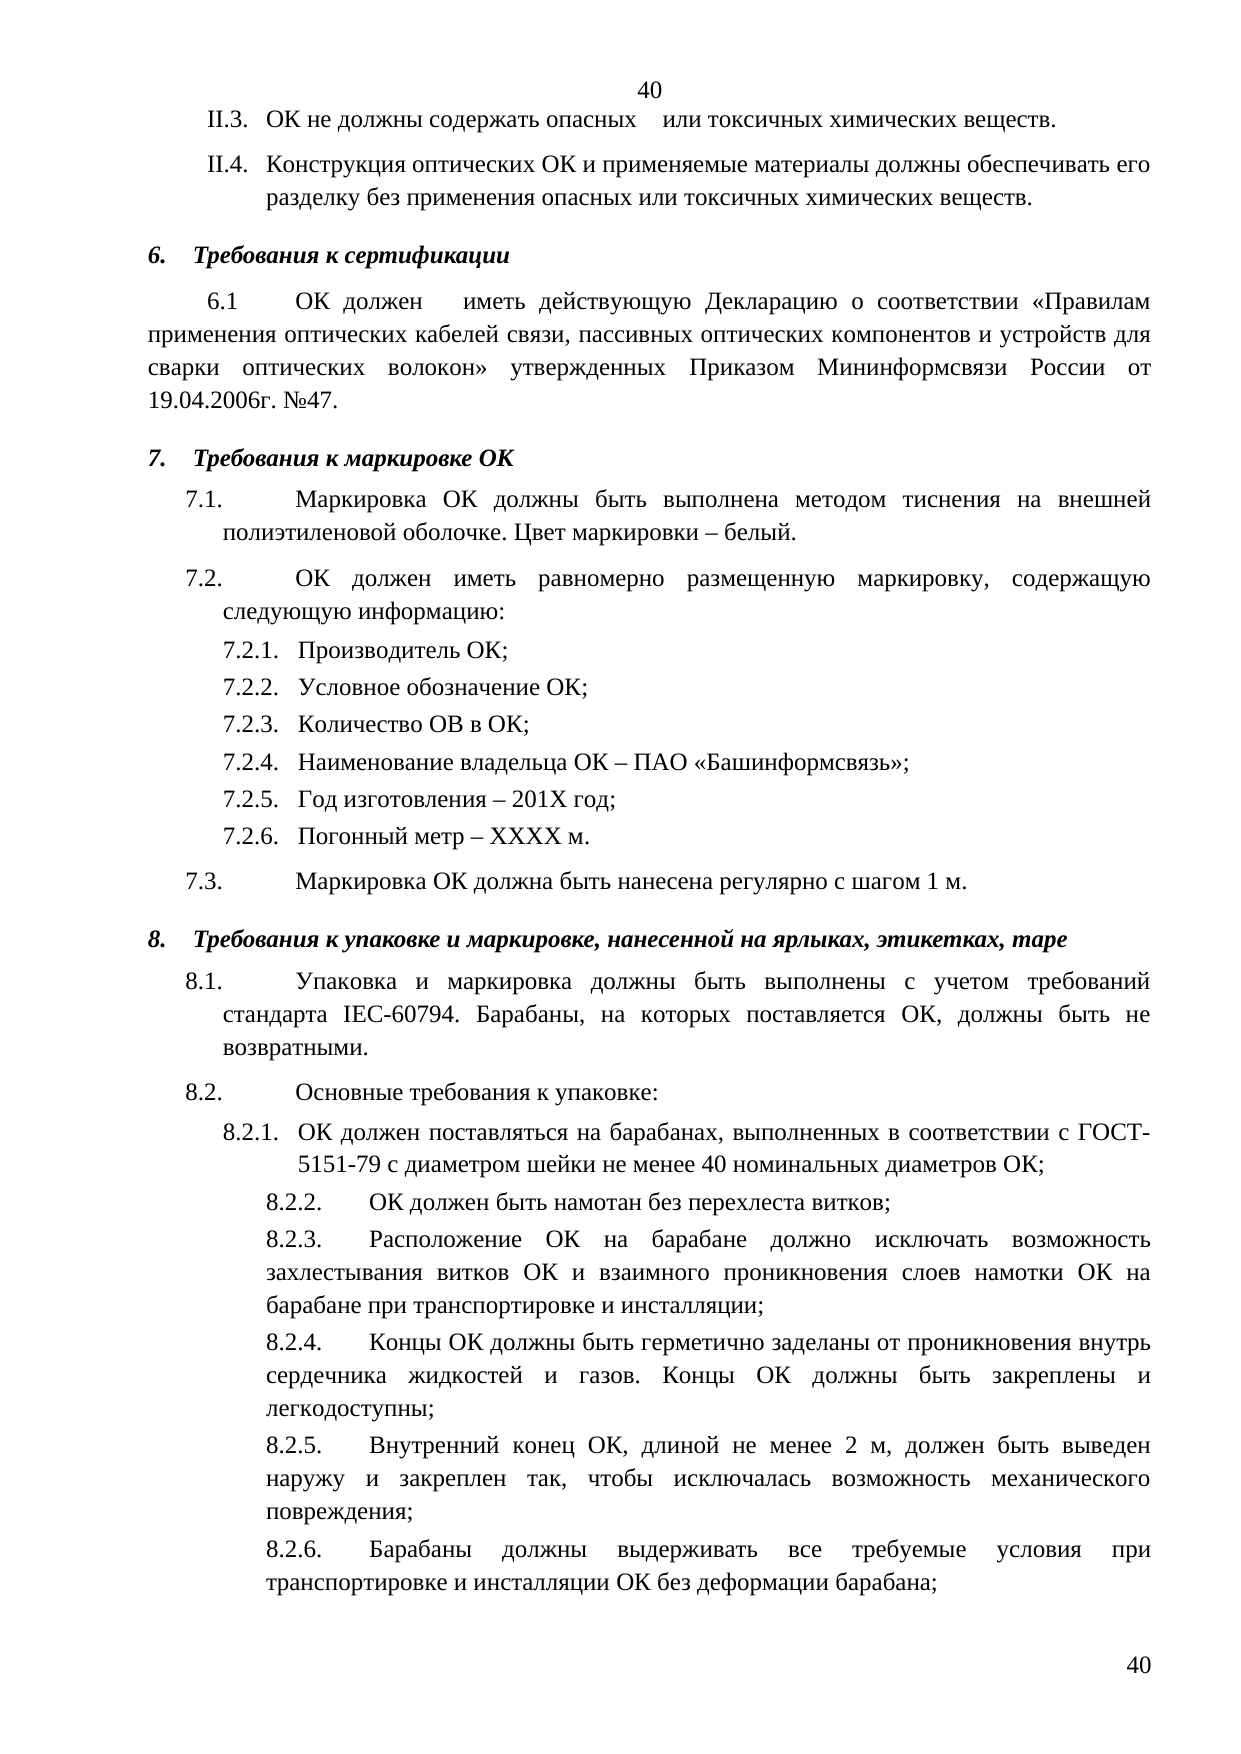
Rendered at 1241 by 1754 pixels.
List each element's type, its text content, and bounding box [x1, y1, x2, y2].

list Год изготовления – 201Х год; [223, 784, 1152, 812]
list ОК не должны содержать опасных или токсичных химических веществ. [207, 104, 1152, 132]
list Количество ОВ в ОК; [223, 709, 1152, 738]
list Условное обозначение ОК; [223, 672, 1152, 701]
list Барабаны должны выдерживать все требуемые условия при транспортировке и инсталляции ОК без деформации барабана; [266, 1534, 1152, 1595]
list Конструкция оптических ОК и применяемые материалы должны обеспечивать его разделку без применения опасных или токсичных химических веществ. [207, 149, 1152, 211]
list Основные требования к упаковке: [185, 1077, 1152, 1106]
list Производитель ОК; [223, 635, 1152, 664]
list Погонный метр – ХХХХ м. [223, 821, 1152, 850]
list ОК должен поставляться на барабанах, выполненных в соответствии с ГОСТ-5151-79 с диаметром шейки не менее 40 номинальных диаметров ОК; [223, 1117, 1152, 1178]
list Маркировка ОК должны быть выполнена методом тиснения на внешней полиэтиленовой оболочке. Цвет маркировки – белый. [185, 484, 1152, 546]
list ОК должен иметь равномерно размещенную маркировку, содержащую следующую информацию: [185, 563, 1152, 624]
list Расположение ОК на барабане должно исключать возможность захлестывания витков ОК и взаимного проникновения слоев намотки ОК на барабане при транспортировке и инсталляции; [266, 1224, 1152, 1319]
list Требования к сертификации [148, 240, 1152, 269]
list Наименование владельца ОК – ПАО «Башинформсвязь»; [223, 747, 1152, 775]
list Внутренний конец ОК, длиной не менее 2 м, должен быть выведен наружу и закреплен так, чтобы исключалась возможность механического повреждения; [266, 1430, 1152, 1525]
text 6.1 ОК должен иметь действующую Декларацию о соответствии «Правилам применения оптических кабелей связи, пассивных оптических компонентов и устройств для сварки оптических волокон» утвержденных Приказом Мининформсвязи России от 19.04.2006г. №47. [148, 286, 1152, 414]
list Требования к упаковке и маркировке, нанесенной на ярлыках, этикетках, таре [148, 924, 1152, 953]
list ОК должен быть намотан без перехлеста витков; [266, 1187, 1152, 1216]
list Концы ОК должны быть герметично заделаны от проникновения внутрь сердечника жидкостей и газов. Концы ОК должны быть закреплены и легкодоступны; [266, 1327, 1152, 1422]
list Упаковка и маркировка должны быть выполнены с учетом требований стандарта IEC-60794. Барабаны, на которых поставляется ОК, должны быть не возвратными. [185, 966, 1152, 1061]
list Требования к маркировке ОК [148, 443, 1152, 472]
list Маркировка ОК должна быть нанесена регулярно с шагом 1 м. [185, 866, 1152, 895]
